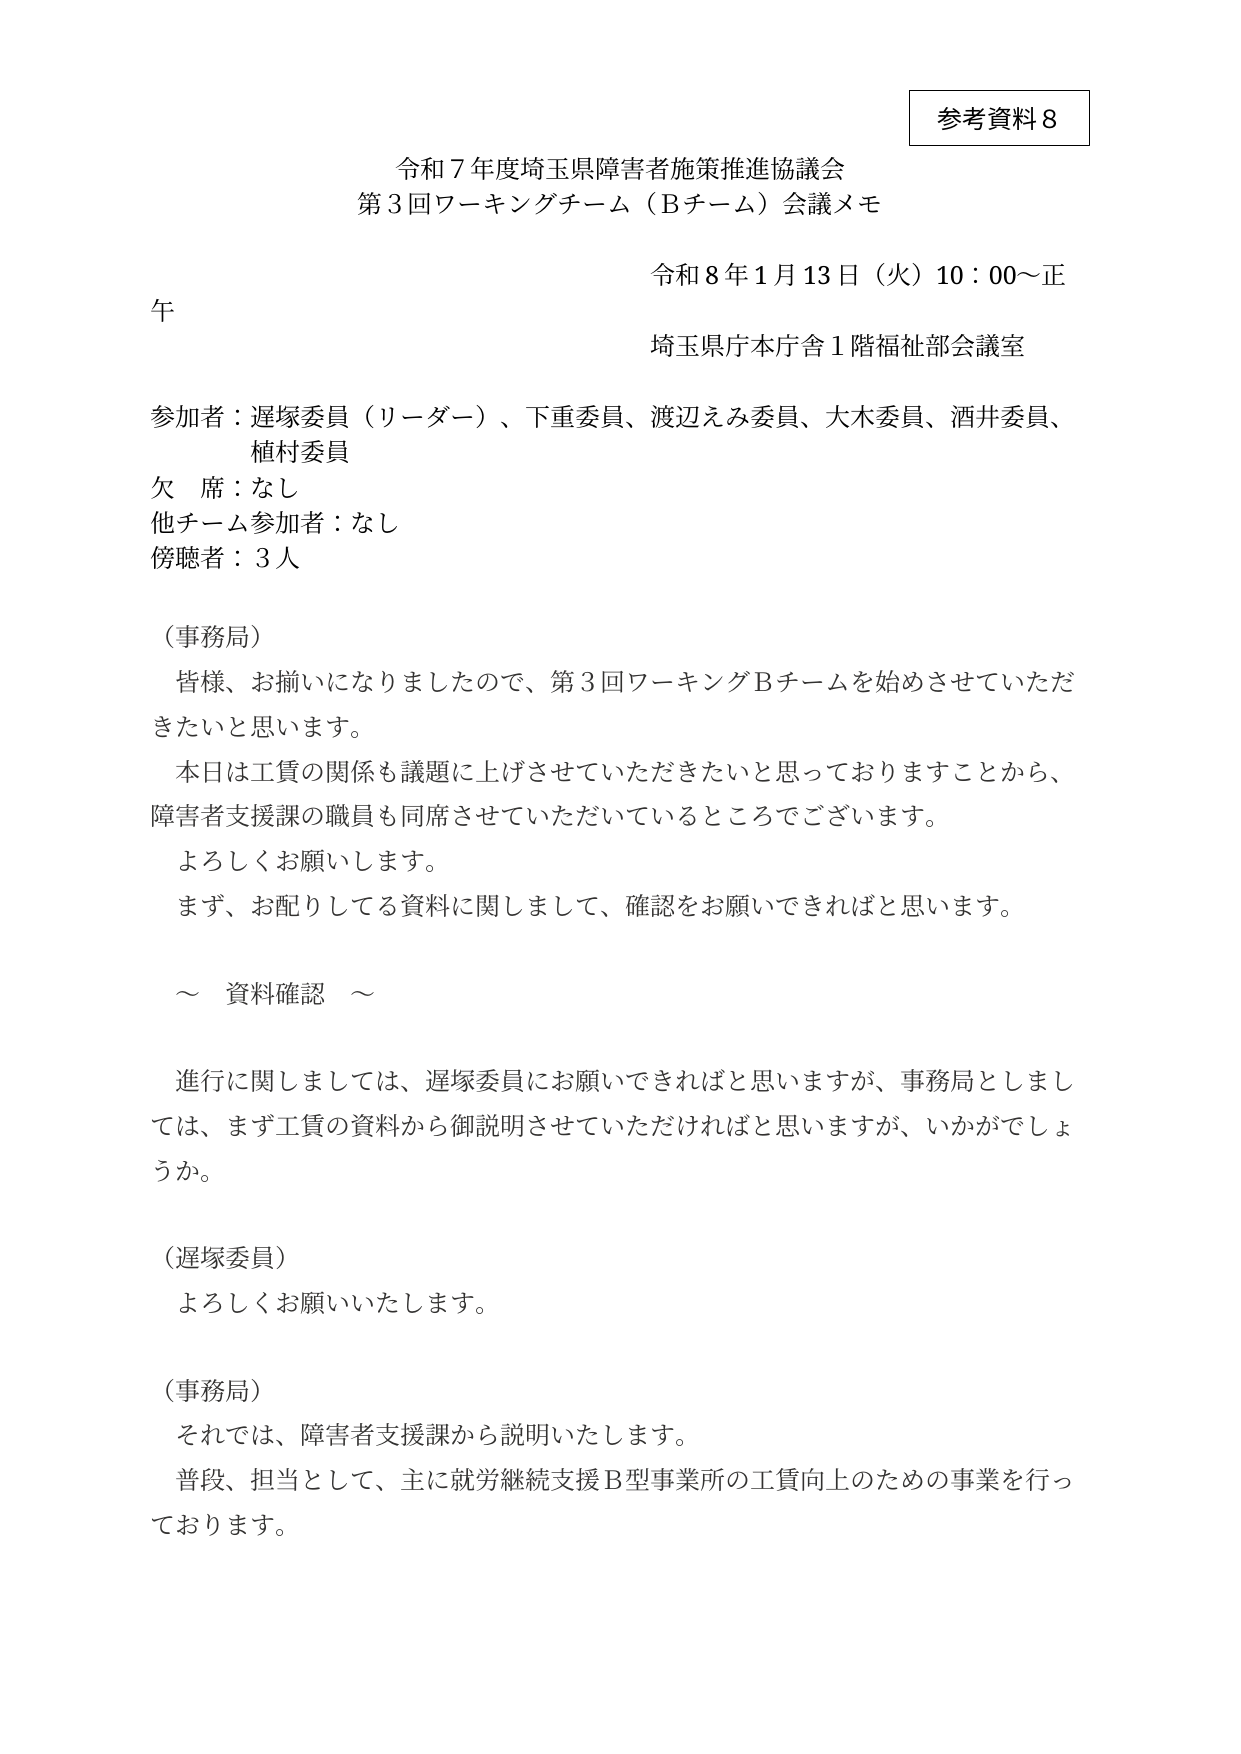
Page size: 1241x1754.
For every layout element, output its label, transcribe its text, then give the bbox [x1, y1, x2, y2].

text 欠 席：なし [150, 469, 1090, 504]
text 第３回ワーキングチーム（Ｂチーム）会議メモ [150, 185, 1090, 221]
text 参加者：遅塚委員（リーダー）、下重委員、渡辺えみ委員、大木委員、酒井委員、 [150, 398, 1090, 433]
text 進行に関しましては、遅塚委員にお願いできればと思いますが、事務局としましては、まず工賃の資料から御説明させていただければと思いますが、いかがでしょうか。 [150, 1062, 1090, 1187]
text 令和8年1月13日（火）10：00～正午 [150, 256, 1090, 327]
text よろしくお願いします。 まず、お配りしてる資料に関しまして、確認をお願いできればと思います。 [150, 842, 1090, 923]
text 植村委員 [150, 433, 1090, 469]
text 皆様、お揃いになりましたので、第３回ワーキングＢチームを始めさせていただきたいと思います。 本日は工賃の関係も議題に上げさせていただきたいと思っておりますことから、障害者支援課の職員も同席させていただいているところでございます。 [150, 662, 1090, 833]
text それでは、障害者支援課から説明いたします。 普段、担当として、主に就労継続支援Ｂ型事業所の工賃向上のための事業を行っております。 [150, 1416, 1090, 1542]
text ～ 資料確認 ～ [150, 974, 1090, 1010]
text （事務局） [150, 1371, 1090, 1407]
text 他チーム参加者：なし [150, 504, 1090, 539]
text （遅塚委員） よろしくお願いいたします。 [150, 1239, 1090, 1320]
text 埼玉県庁本庁舎１階福祉部会議室 [150, 327, 1090, 362]
text （事務局） [150, 617, 1090, 653]
text 令和７年度埼玉県障害者施策推進協議会 [150, 150, 1090, 185]
text 傍聴者：３人 [150, 539, 1090, 575]
